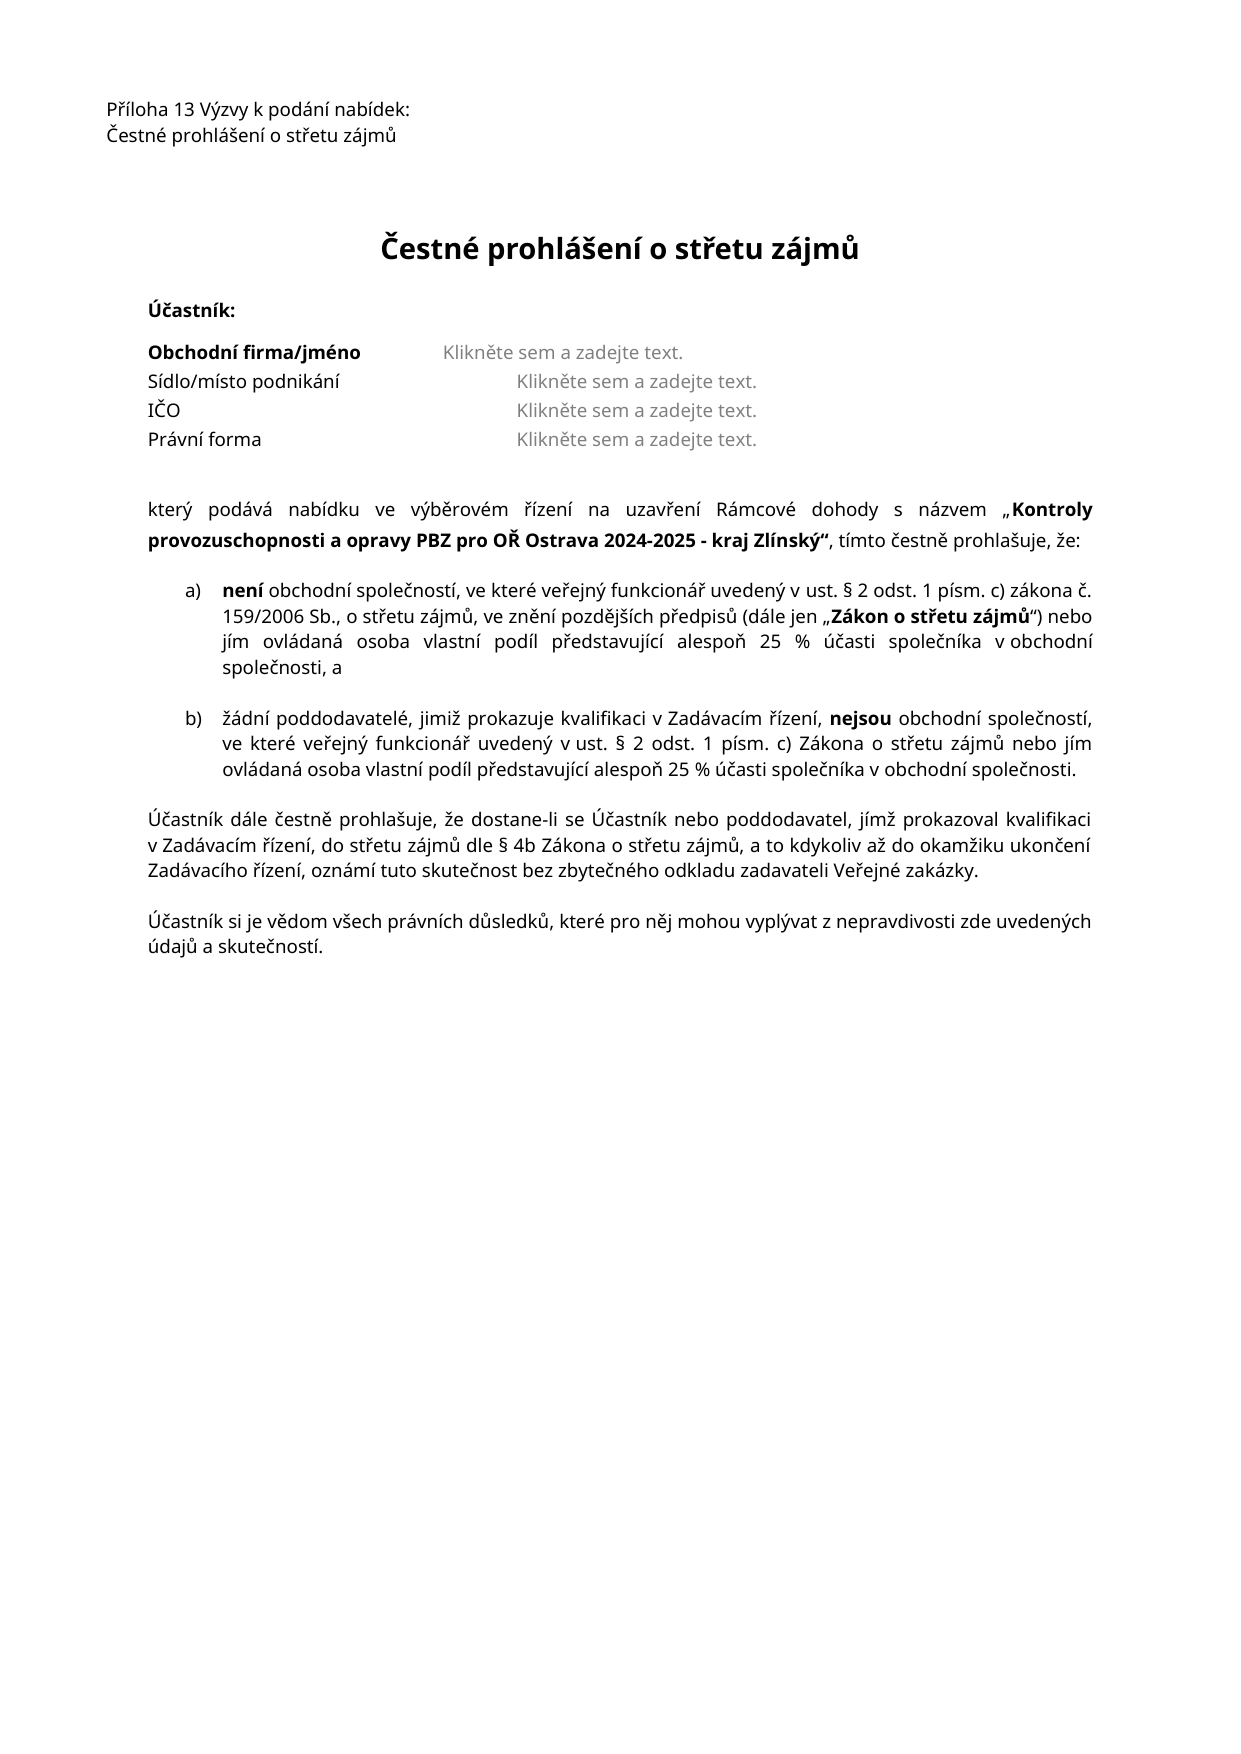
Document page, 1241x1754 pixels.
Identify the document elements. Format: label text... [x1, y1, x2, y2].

text Právní forma [148, 423, 1093, 452]
text Účastník si je vědom všech právních důsledků, které pro něj mohou vyplývat z nepravdivosti zde uvedených údajů a skutečností. [148, 908, 1093, 959]
text Účastník dále čestně prohlašuje, že dostane-li se Účastník nebo poddodavatel, jímž prokazoval kvalifikaci v Zadávacím řízení, do střetu zájmů dle § 4b Zákona o střetu zájmů, a to kdykoliv až do okamžiku ukončení Zadávacího řízení, oznámí tuto skutečnost bez zbytečného odkladu zadavateli Veřejné zakázky. [148, 806, 1093, 883]
list žádní poddodavatelé, jimiž prokazuje kvalifikaci v Zadávacím řízení, nejsou obchodní společností, ve které veřejný funkcionář uvedený v ust. § 2 odst. 1 písm. c) Zákona o střetu zájmů nebo jím ovládaná osoba vlastní podíl představující alespoň 25 % účasti společníka v obchodní společnosti. [185, 705, 1093, 781]
text IČO [148, 394, 1093, 423]
list není obchodní společností, ve které veřejný funkcionář uvedený v ust. § 2 odst. 1 písm. c) zákona č. 159/2006 Sb., o střetu zájmů, ve znění pozdějších předpisů (dále jen „Zákon o střetu zájmů“) nebo jím ovládaná osoba vlastní podíl představující alespoň 25 % účasti společníka v obchodní společnosti, a [185, 578, 1093, 680]
text Sídlo/místo podnikání [148, 365, 1093, 394]
title Čestné prohlášení o střetu zájmů [148, 228, 1093, 268]
text který podává nabídku ve výběrovém řízení na uzavření Rámcové dohody s názvem „Kontroly provozuschopnosti a opravy PBZ pro OŘ Ostrava 2024-2025 - kraj Zlínský“, tímto čestně prohlašuje, že: [148, 490, 1093, 553]
text Účastník: [148, 293, 1093, 324]
text Obchodní firma/jméno [148, 336, 1093, 365]
